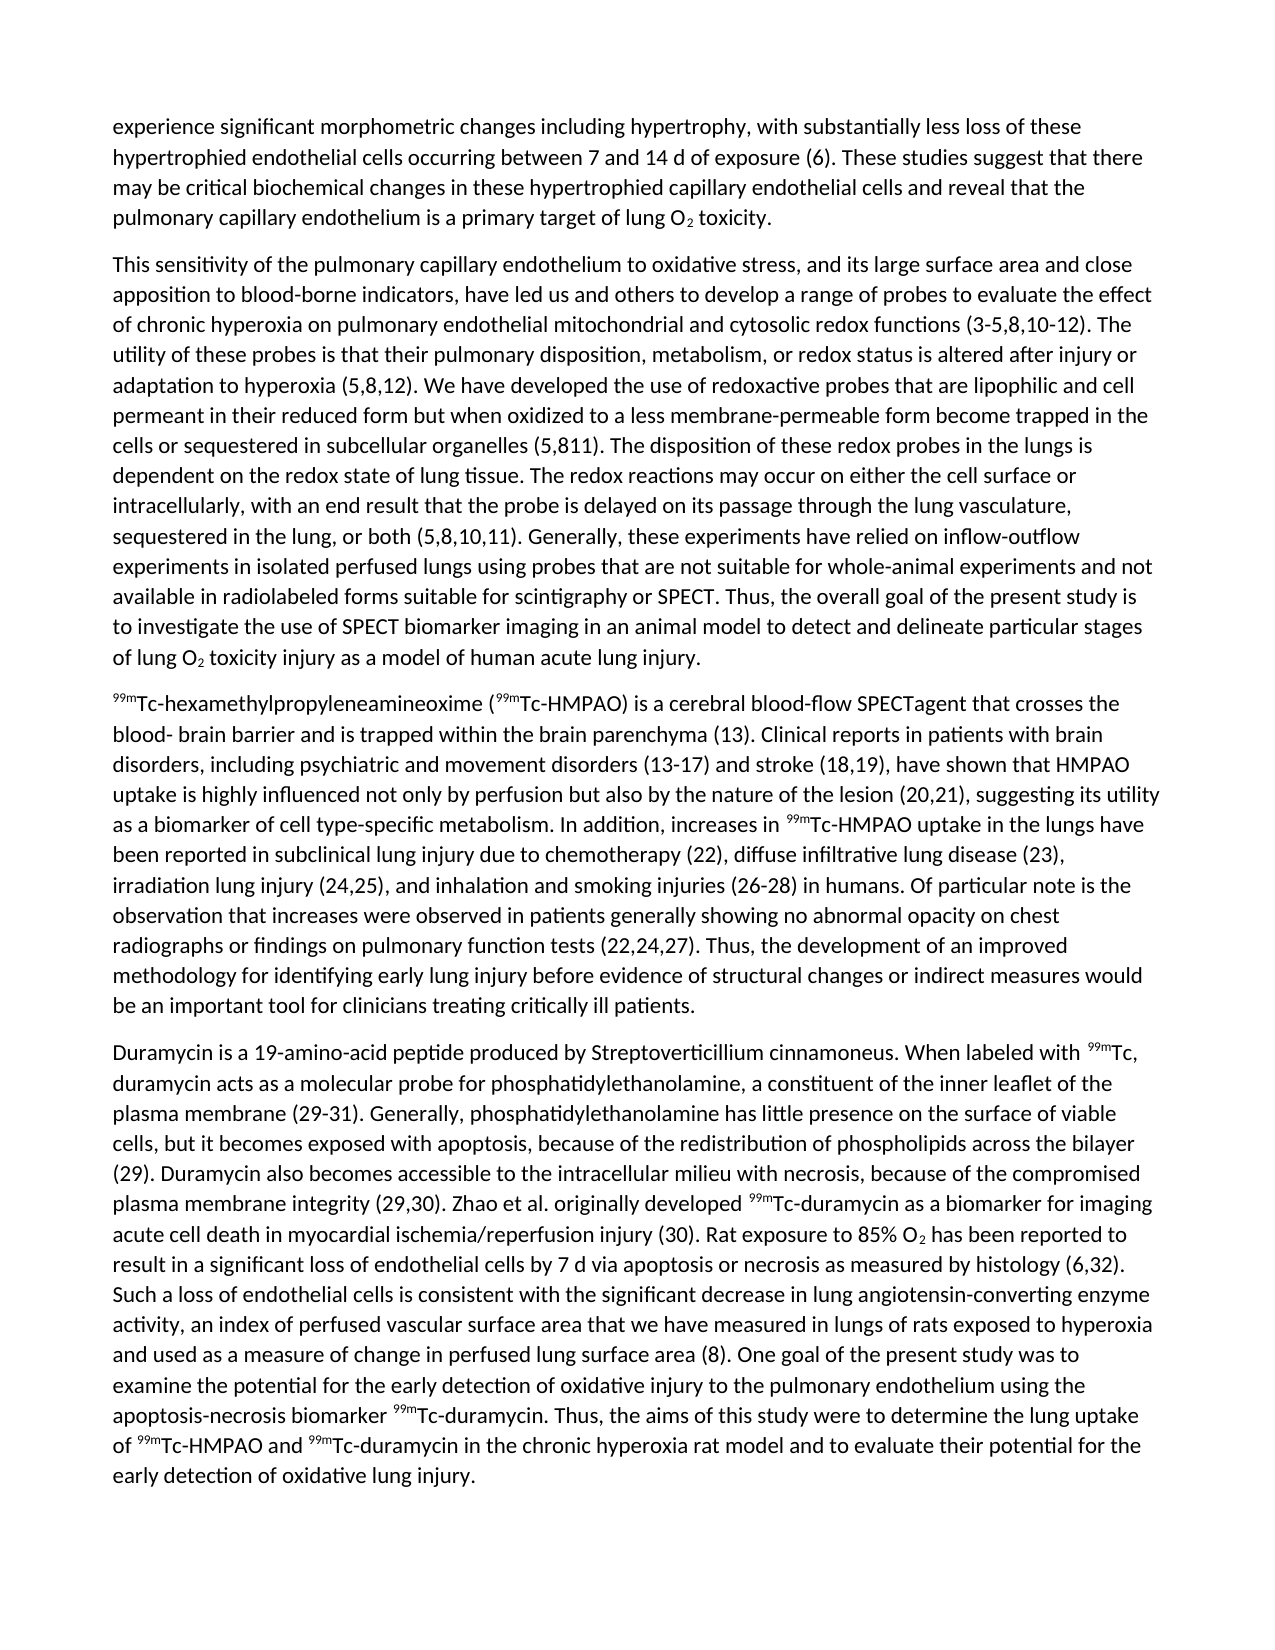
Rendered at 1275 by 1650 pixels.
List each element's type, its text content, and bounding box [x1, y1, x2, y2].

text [112, 112, 1162, 231]
text Duramycin is a 19-amino-acid peptide produced by Streptoverticillium cinnamoneus. When labeled with 99mTc, duramycin acts as a molecular probe for phosphatidylethanolamine, a constituent of the inner leaflet of the plasma membrane (29-31). Generally, phosphatidylethanolamine has little presence on the surface of viable cells, but it becomes exposed with apoptosis, because of the redistribution of phospholipids across the bilayer (29). Duramycin also becomes accessible to the intracellular milieu with necrosis, because of the compromised plasma membrane integrity (29,30). Zhao et al. originally developed 99mTc-duramycin as a biomarker for imaging acute cell death in myocardial ischemia/reperfusion injury (30). Rat exposure to 85% O2 has been reported to result in a significant loss of endothelial cells by 7 d via apoptosis or necrosis as measured by histology (6,32). Such a loss of endothelial cells is consistent with the significant decrease in lung angiotensin-converting enzyme activity, an index of perfused vascular surface area that we have measured in lungs of rats exposed to hyperoxia and used as a measure of change in perfused lung surface area (8). One goal of the present study was to examine the potential for the early detection of oxidative injury to the pulmonary endothelium using the apoptosis-necrosis biomarker 99mTc-duramycin. Thus, the aims of this study were to determine the lung uptake of 99mTc-HMPAO and 99mTc-duramycin in the chronic hyperoxia rat model and to evaluate their potential for the early detection of oxidative lung injury. [112, 1038, 1162, 1489]
text This sensitivity of the pulmonary capillary endothelium to oxidative stress, and its large surface area and close apposition to blood-borne indicators, have led us and others to develop a range of probes to evaluate the effect of chronic hyperoxia on pulmonary endothelial mitochondrial and cytosolic redox functions (3-5,8,10-12). The utility of these probes is that their pulmonary disposition, metabolism, or redox status is altered after injury or adaptation to hyperoxia (5,8,12). We have developed the use of redoxactive probes that are lipophilic and cell permeant in their reduced form but when oxidized to a less membrane-permeable form become trapped in the cells or sequestered in subcellular organelles (5,811). The disposition of these redox probes in the lungs is dependent on the redox state of lung tissue. The redox reactions may occur on either the cell surface or intracellularly, with an end result that the probe is delayed on its passage through the lung vasculature, sequestered in the lung, or both (5,8,10,11). Generally, these experiments have relied on inflow-outflow experiments in isolated perfused lungs using probes that are not suitable for whole-animal experiments and not available in radiolabeled forms suitable for scintigraphy or SPECT. Thus, the overall goal of the present study is to investigate the use of SPECT biomarker imaging in an animal model to detect and delineate particular stages of lung O2 toxicity injury as a model of human acute lung injury. [112, 250, 1162, 671]
text 99mTc-hexamethylpropyleneamineoxime (99mTc-HMPAO) is a cerebral blood-flow SPECTagent that crosses the blood- brain barrier and is trapped within the brain parenchyma (13). Clinical reports in patients with brain disorders, including psychiatric and movement disorders (13-17) and stroke (18,19), have shown that HMPAO uptake is highly influenced not only by perfusion but also by the nature of the lesion (20,21), suggesting its utility as a biomarker of cell type-specific metabolism. In addition, increases in 99mTc-HMPAO uptake in the lungs have been reported in subclinical lung injury due to chemotherapy (22), diffuse infiltrative lung disease (23), irradiation lung injury (24,25), and inhalation and smoking injuries (26-28) in humans. Of particular note is the observation that increases were observed in patients generally showing no abnormal opacity on chest radiographs or findings on pulmonary function tests (22,24,27). Thus, the development of an improved methodology for identifying early lung injury before evidence of structural changes or indirect measures would be an important tool for clinicians treating critically ill patients. [112, 689, 1162, 1020]
